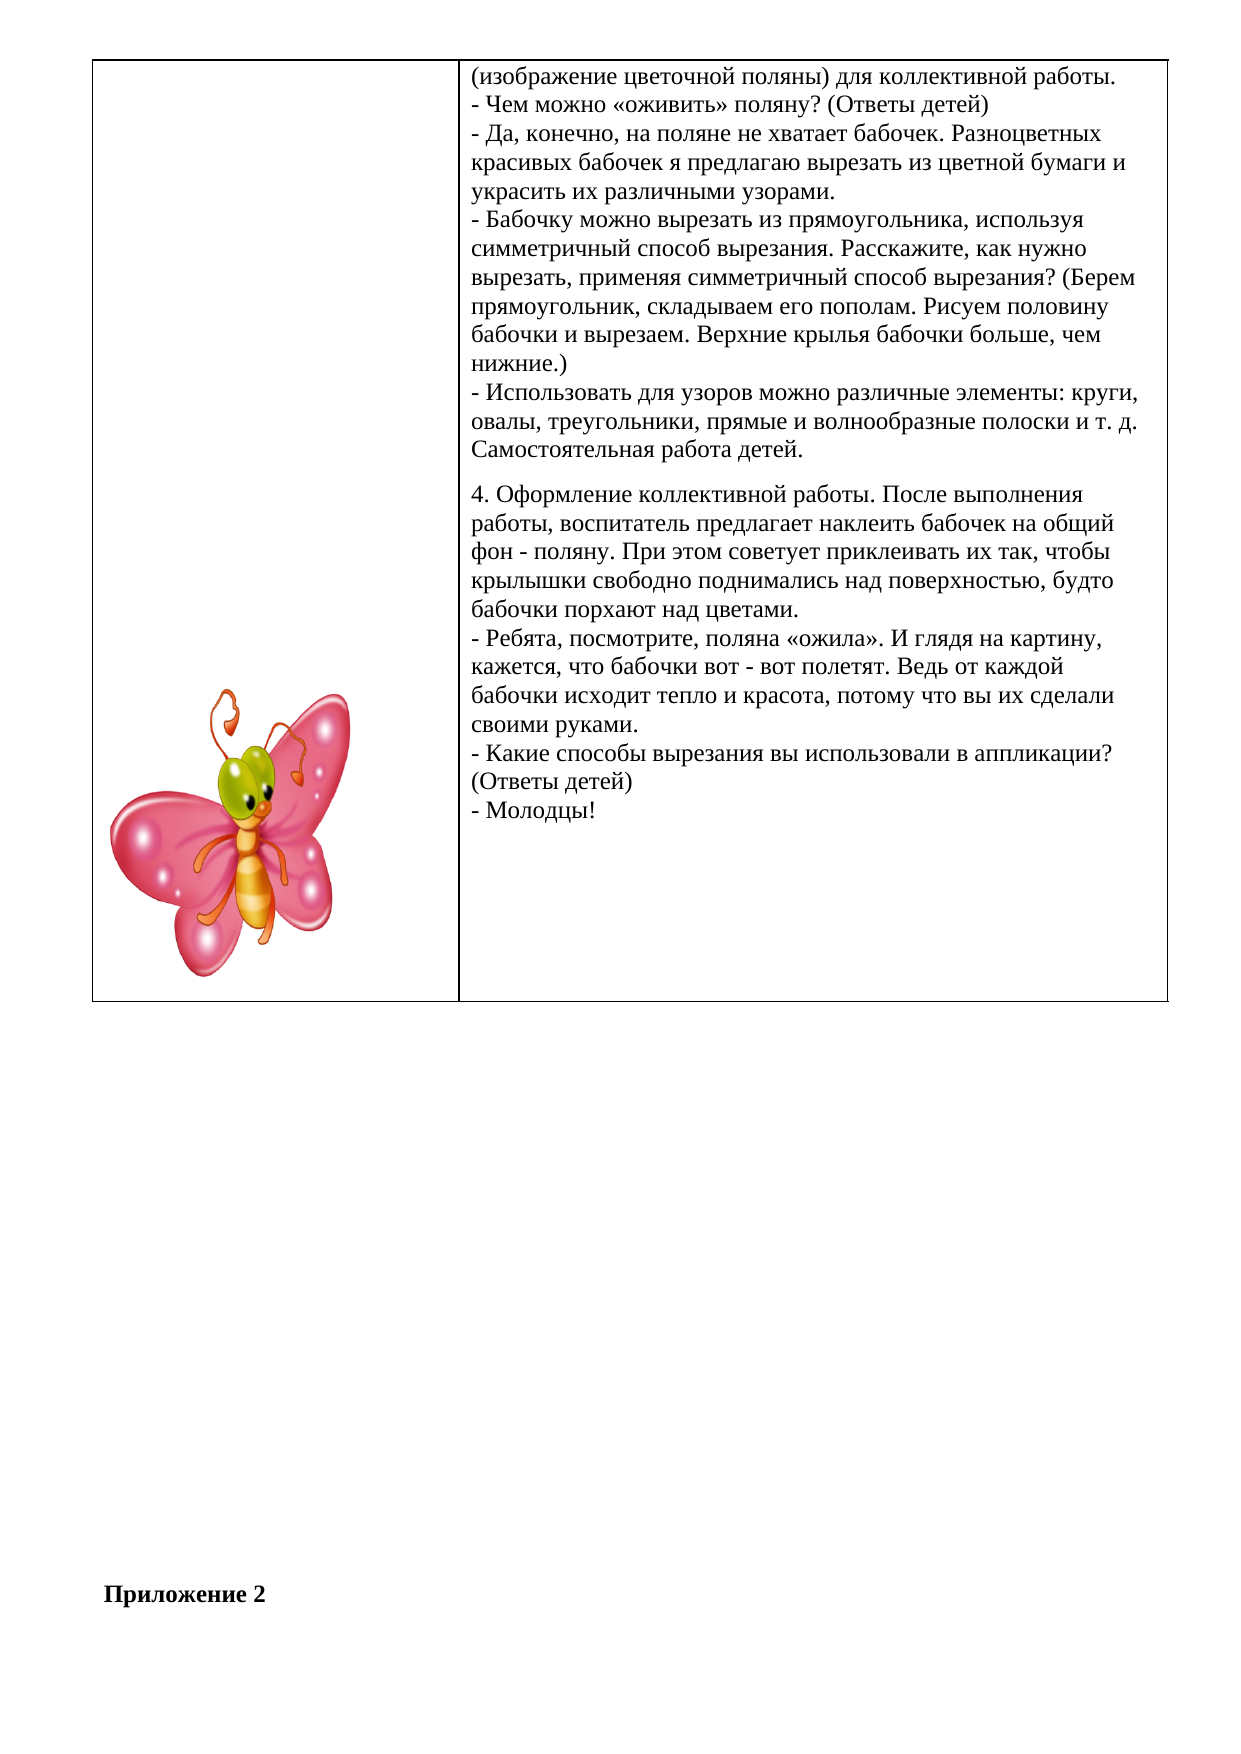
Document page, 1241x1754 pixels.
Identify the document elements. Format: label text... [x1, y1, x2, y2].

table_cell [93, 61, 458, 1001]
picture [104, 682, 358, 986]
text Приложение 2 [103, 1579, 1152, 1608]
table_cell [460, 61, 1167, 1001]
